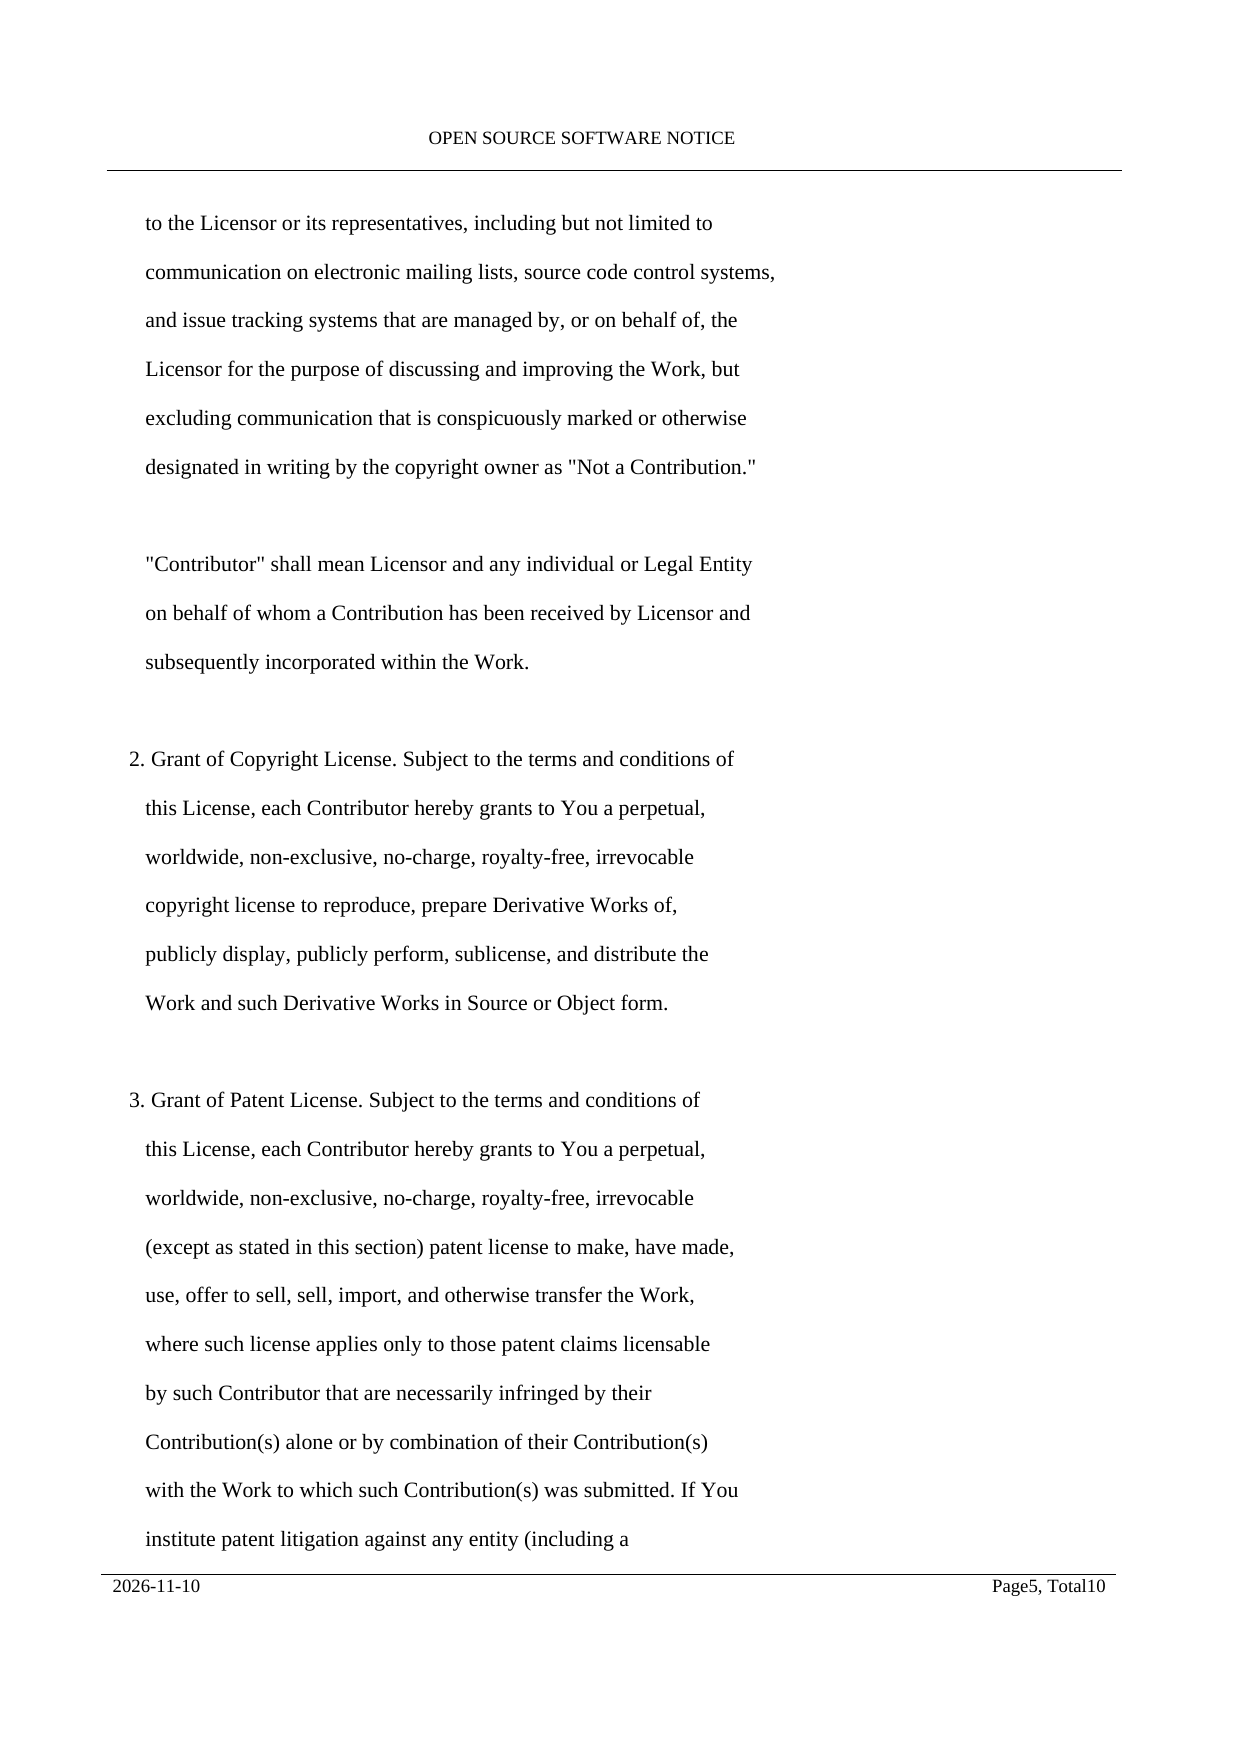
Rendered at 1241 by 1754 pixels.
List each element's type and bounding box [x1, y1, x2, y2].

text [112, 206, 1128, 1555]
